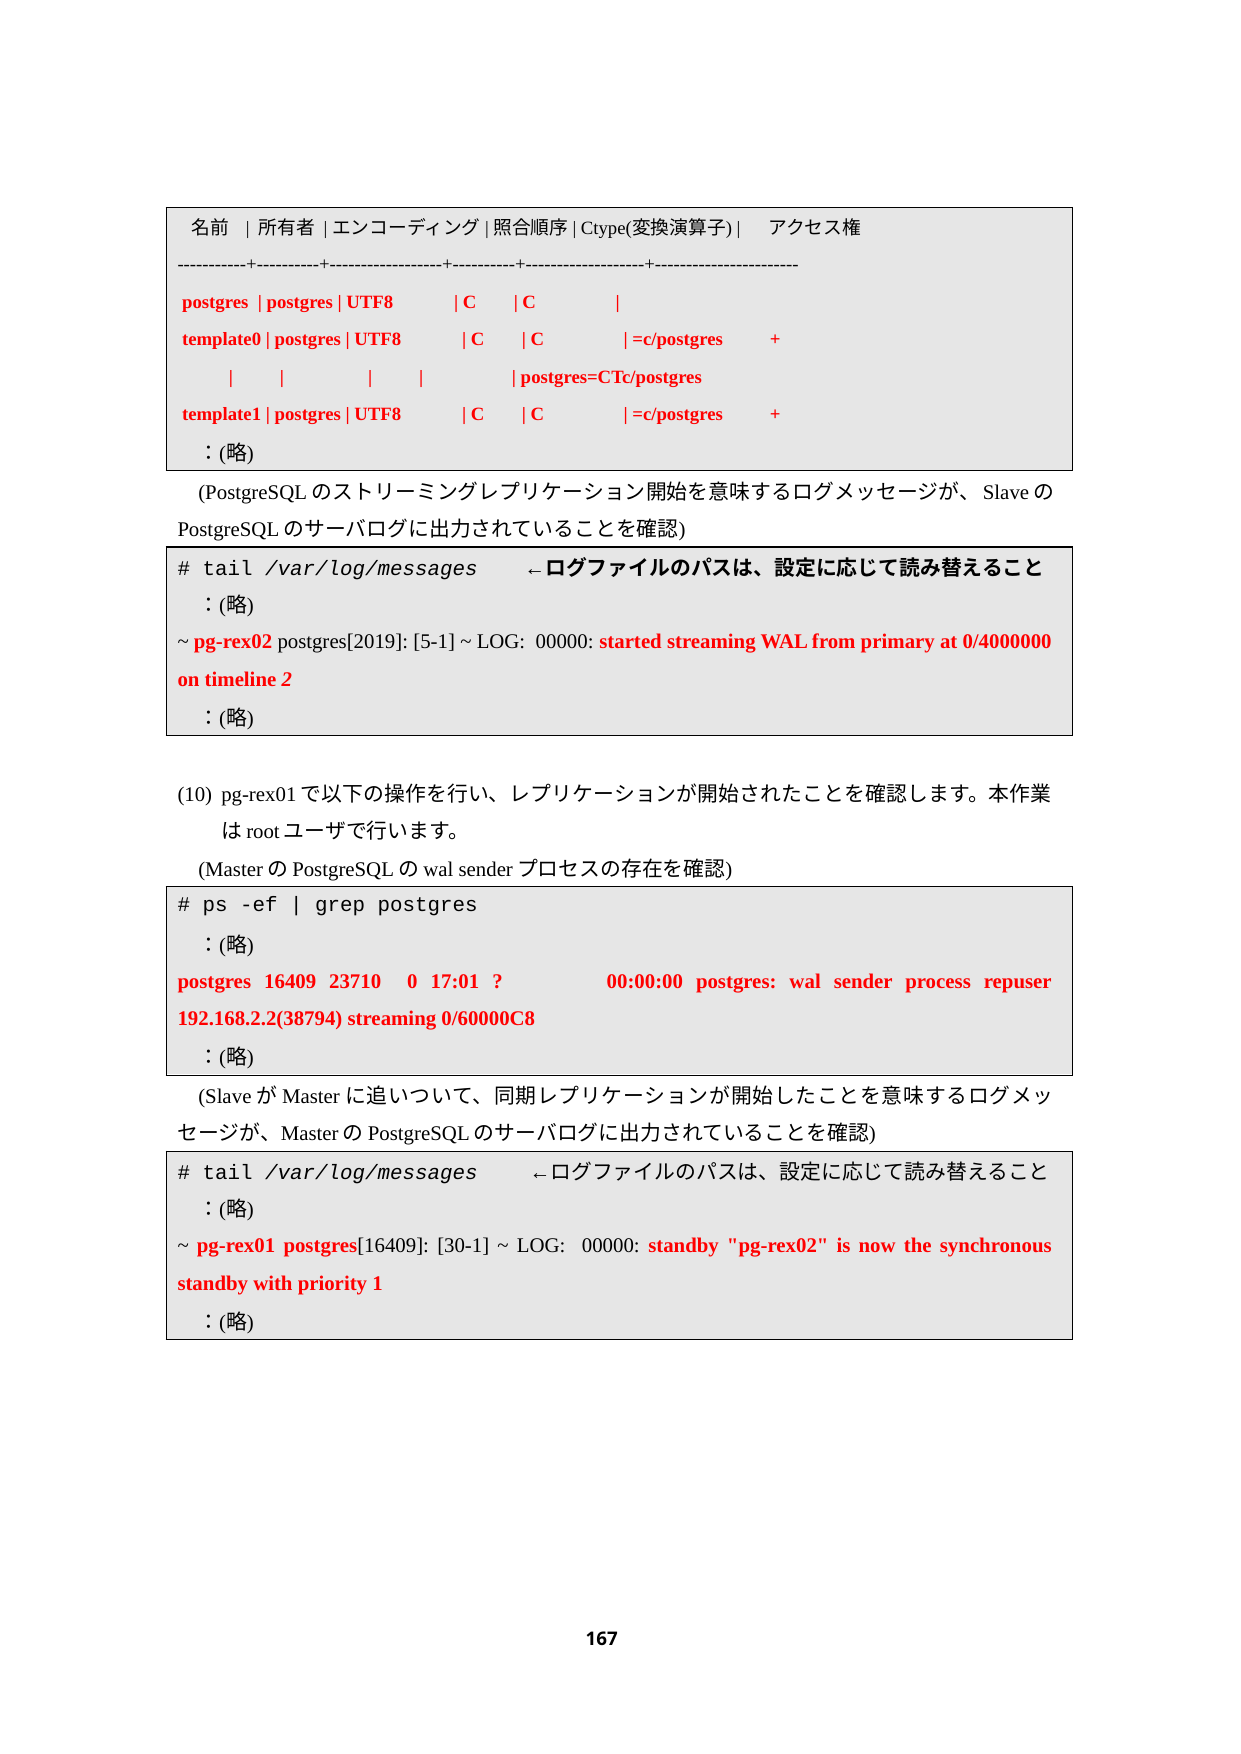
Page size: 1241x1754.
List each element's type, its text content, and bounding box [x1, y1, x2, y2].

text (PostgreSQLのストリーミングレプリケーション開始を意味するログメッセージが、SlaveのPostgreSQLのサーバログに出力されていることを確認) [177, 471, 1054, 546]
table_header # ps -ef | grep postgres ：(略) postgres 16409 23710 0 17:01 ? 00:00:00 postgres: wal sender process repuser 192.168.2.2(38794) streaming 0/60000C8 ：(略) [167, 887, 1072, 1074]
table_header # tail /var/log/messages ←ログファイルのパスは、設定に応じて読み替えること ：(略) ~ pg-rex02 postgres[2019]: [5-1] ~ LOG: 00000: started streaming WAL from primary at 0/4000000 on timeline 2 ：(略) [167, 548, 1072, 735]
list pg-rex01で以下の操作を行い、レプリケーションが開始されたことを確認します。本作業はrootユーザで行います。 [177, 773, 1054, 848]
table_header # tail /var/log/messages ←ログファイルのパスは、設定に応じて読み替えること ：(略) ~ pg-rex01 postgres[16409]: [30-1] ~ LOG: 00000: standby "pg-rex02" is now the synchronous standby with priority 1 ：(略) [167, 1152, 1072, 1339]
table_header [167, 208, 1072, 470]
text (MasterのPostgreSQLのwal senderプロセスの存在を確認) [177, 848, 1054, 886]
text (SlaveがMasterに追いついて、同期レプリケーションが開始したことを意味するログメッセージが、MasterのPostgreSQLのサーバログに出力されていることを確認) [177, 1076, 1054, 1151]
